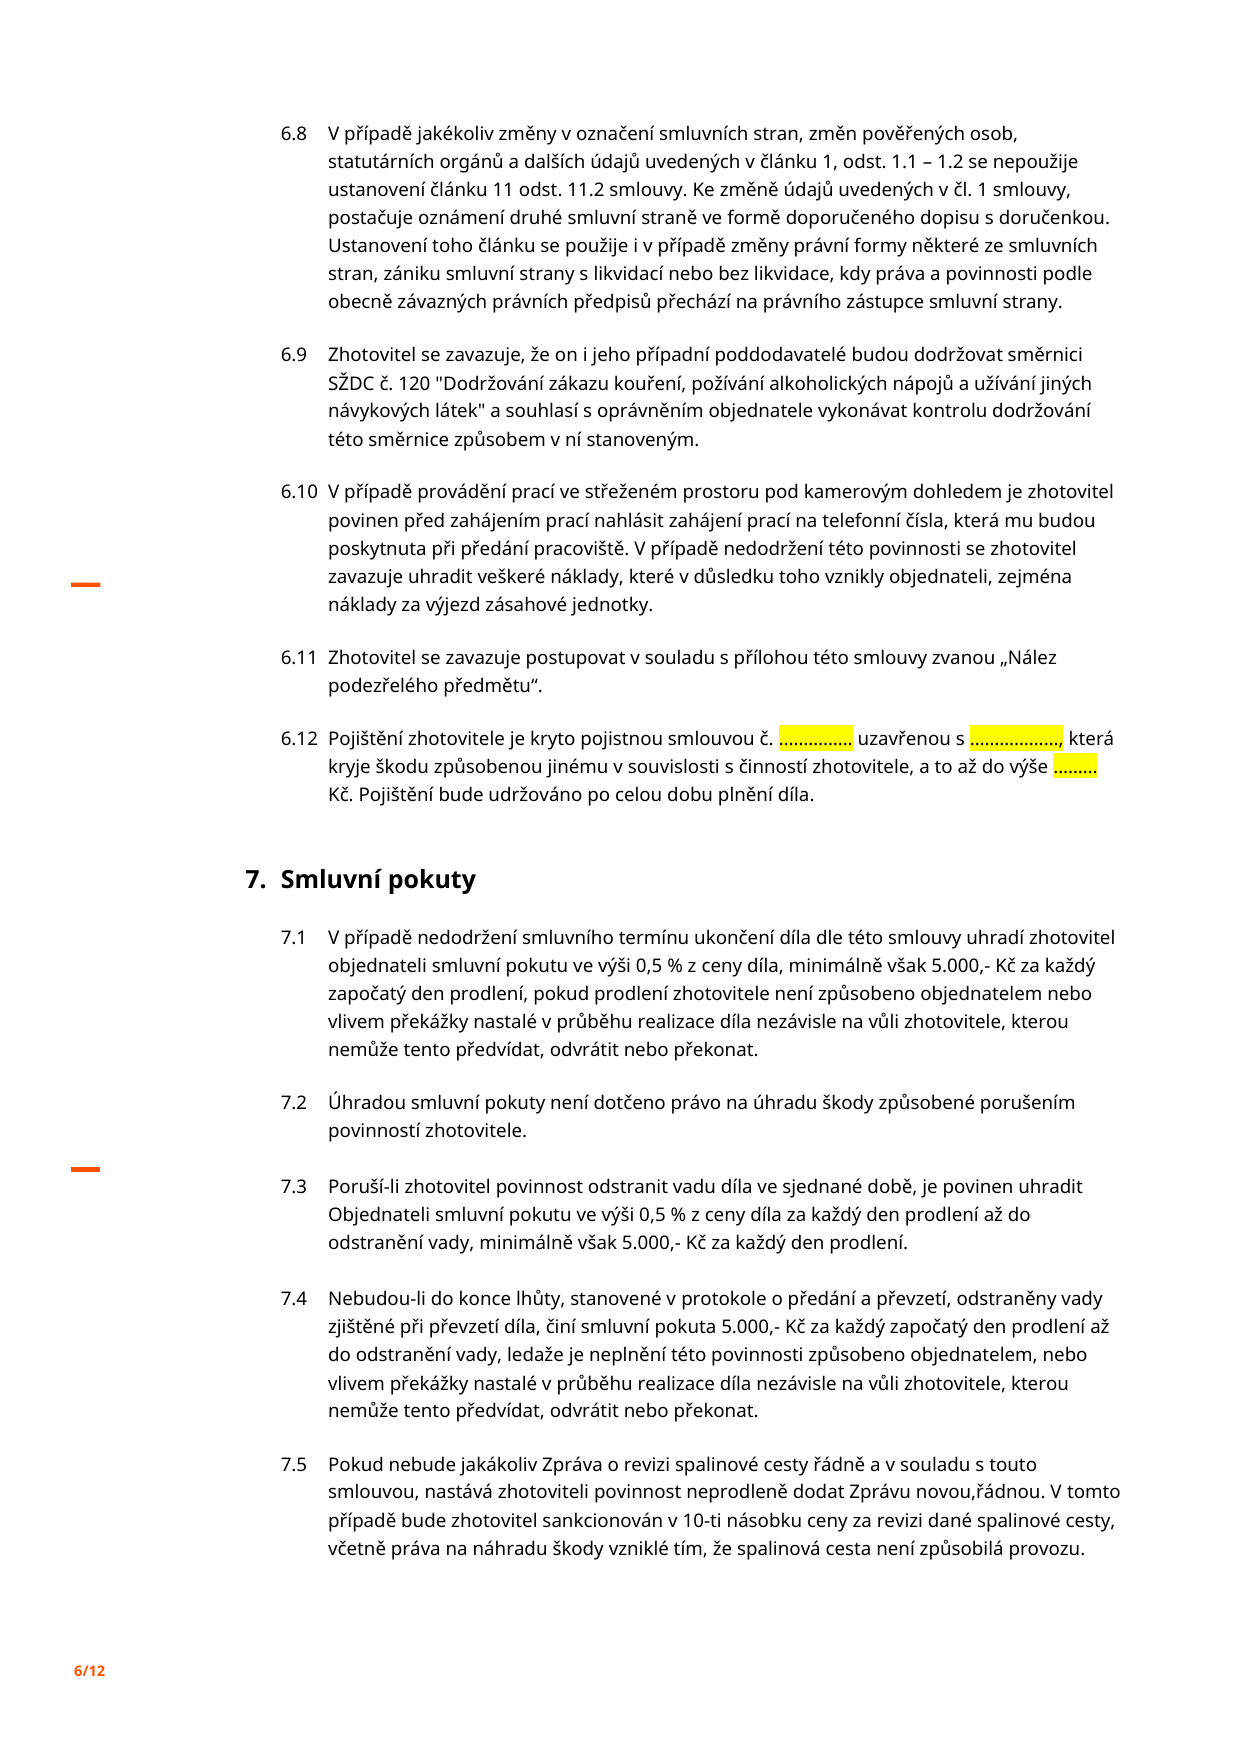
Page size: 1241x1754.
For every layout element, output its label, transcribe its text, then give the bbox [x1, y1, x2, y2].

list Pojištění zhotovitele je kryto pojistnou smlouvou č. …………… uzavřenou s ………………, která kryje škodu způsobenou jinému v souvislosti s činností zhotovitele, a to až do výše ………Kč. Pojištění bude udržováno po celou dobu plnění díla. [281, 725, 1122, 807]
list Smluvní pokuty [245, 862, 1122, 896]
list V případě jakékoliv změny v označení smluvních stran, změn pověřených osob, statutárních orgánů a dalších údajů uvedených v článku 1, odst. 1.1 – 1.2 se nepoužije ustanovení článku 11 odst. 11.2 smlouvy. Ke změně údajů uvedených v čl. 1 smlouvy, postačuje oznámení druhé smluvní straně ve formě doporučeného dopisu s doručenkou. Ustanovení toho článku se použije i v případě změny právní formy některé ze smluvních stran, zániku smluvní strany s likvidací nebo bez likvidace, kdy práva a povinnosti podle obecně závazných právních předpisů přechází na právního zástupce smluvní strany. [281, 121, 1122, 314]
list Pokud nebude jakákoliv Zpráva o revizi spalinové cesty řádně a v souladu s touto smlouvou, nastává zhotoviteli povinnost neprodleně dodat Zprávu novou,řádnou. V tomto případě bude zhotovitel sankcionován v 10-ti násobku ceny za revizi dané spalinové cesty, včetně práva na náhradu škody vzniklé tím, že spalinová cesta není způsobilá provozu. [281, 1451, 1122, 1560]
list V případě nedodržení smluvního termínu ukončení díla dle této smlouvy uhradí zhotovitel objednateli smluvní pokutu ve výši 0,5 % z ceny díla, minimálně však 5.000,- Kč za každý započatý den prodlení, pokud prodlení zhotovitele není způsobeno objednatelem nebo vlivem překážky nastalé v průběhu realizace díla nezávisle na vůli zhotovitele, kterou nemůže tento předvídat, odvrátit nebo překonat. [281, 924, 1122, 1062]
list V případě provádění prací ve střeženém prostoru pod kamerovým dohledem je zhotovitel povinen před zahájením prací nahlásit zahájení prací na telefonní čísla, která mu budou poskytnuta při předání pracoviště. V případě nedodržení této povinnosti se zhotovitel zavazuje uhradit veškeré náklady, které v důsledku toho vznikly objednateli, zejména náklady za výjezd zásahové jednotky. [281, 479, 1122, 616]
list Poruší-li zhotovitel povinnost odstranit vadu díla ve sjednané době, je povinen uhradit Objednateli smluvní pokutu ve výši 0,5 % z ceny díla za každý den prodlení až do odstranění vady, minimálně však 5.000,- Kč za každý den prodlení. [281, 1174, 1122, 1255]
list Nebudou-li do konce lhůty, stanovené v protokole o předání a převzetí, odstraněny vady zjištěné při převzetí díla, činí smluvní pokuta 5.000,- Kč za každý započatý den prodlení až do odstranění vady, ledaže je neplnění této povinnosti způsobeno objednatelem, nebo vlivem překážky nastalé v průběhu realizace díla nezávisle na vůli zhotovitele, kterou nemůže tento předvídat, odvrátit nebo překonat. [281, 1286, 1122, 1423]
list Zhotovitel se zavazuje postupovat v souladu s přílohou této smlouvy zvanou „Nález podezřelého předmětu“. [281, 644, 1122, 697]
list Úhradou smluvní pokuty není dotčeno právo na úhradu škody způsobené porušením povinností zhotovitele. [281, 1089, 1122, 1143]
list Zhotovitel se zavazuje, že on i jeho případní poddodavatelé budou dodržovat směrnici SŽDC č. 120 "Dodržování zákazu kouření, požívání alkoholických nápojů a užívání jiných návykových látek" a souhlasí s oprávněním objednatele vykonávat kontrolu dodržování této směrnice způsobem v ní stanoveným. [281, 342, 1122, 451]
